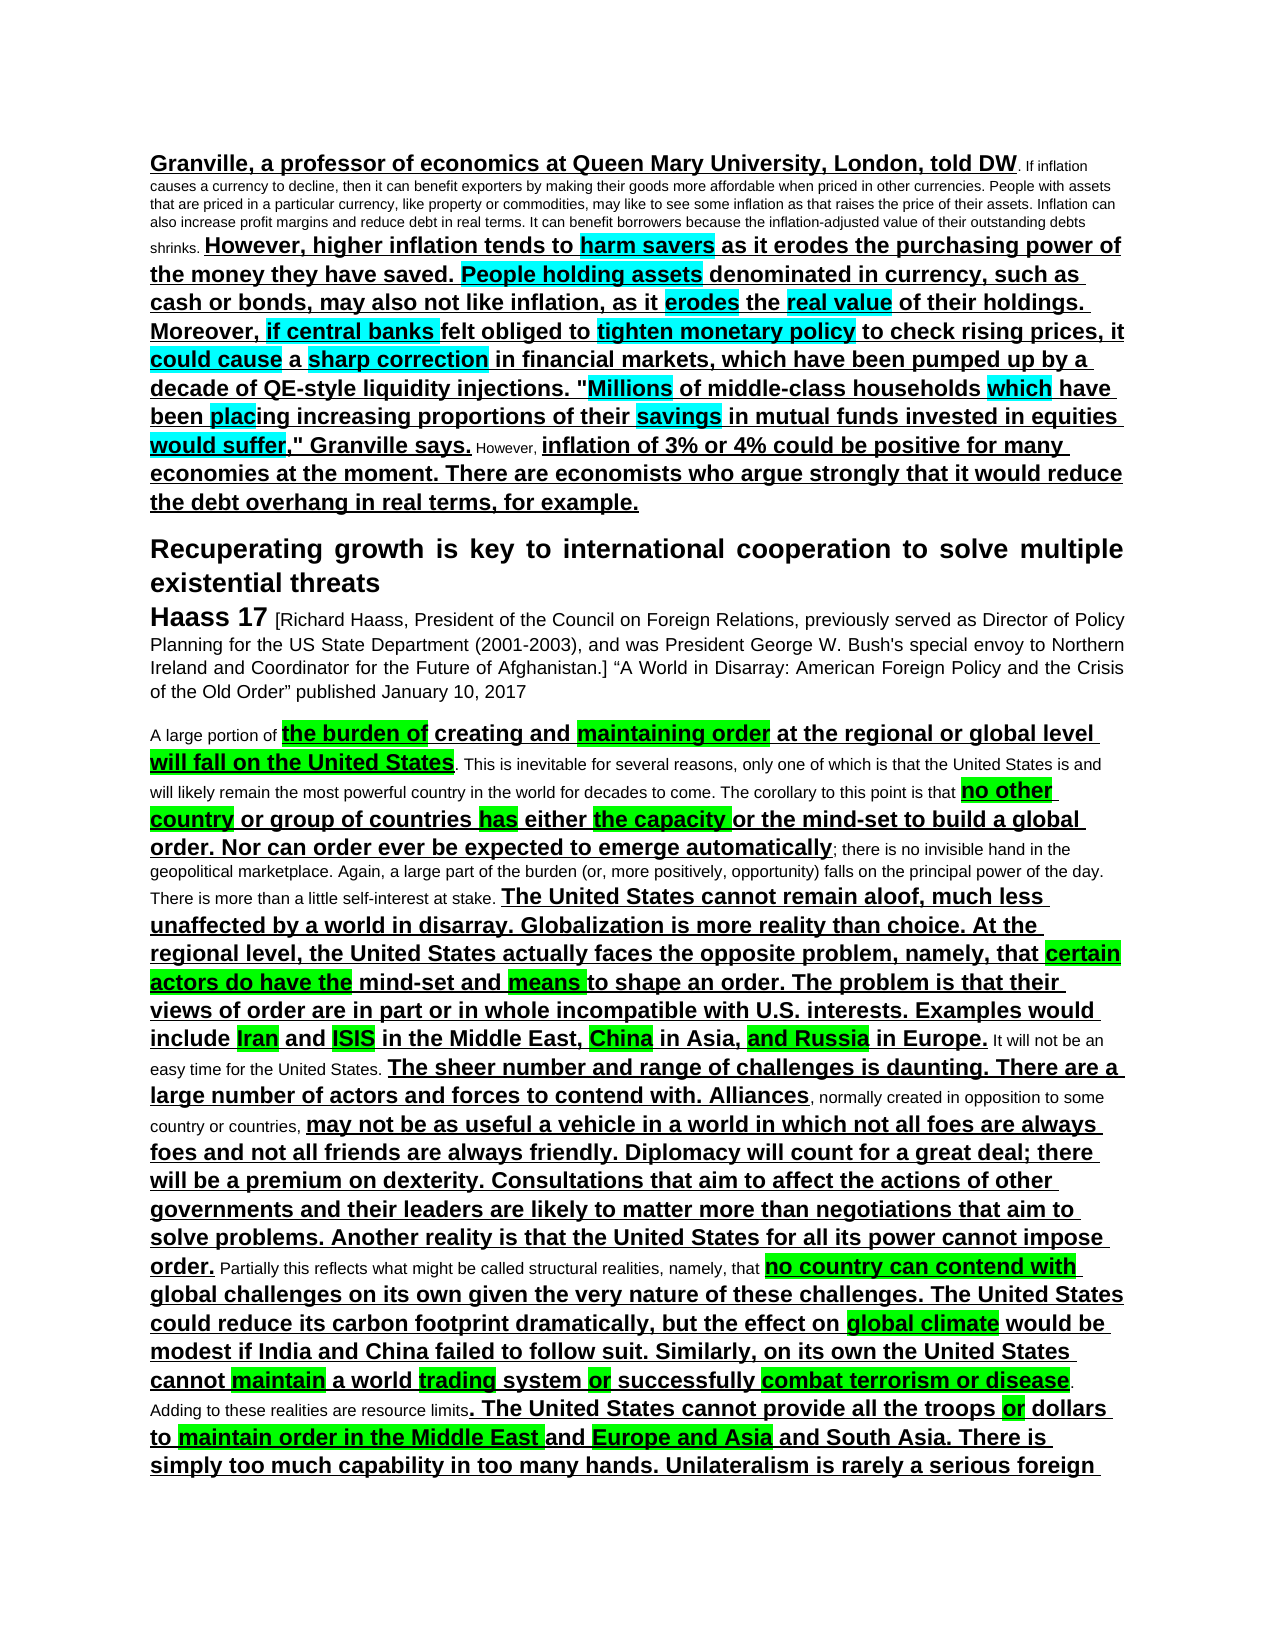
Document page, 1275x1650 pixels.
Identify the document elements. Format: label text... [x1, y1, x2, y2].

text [150, 720, 1125, 1478]
subtitle Recuperating growth is key to international cooperation to solve multiple existential threats [150, 533, 1125, 598]
text Haass 17 [Richard Haass, President of the Council on Foreign Relations, previously served as Director of Policy Planning for the US State Department (2001-2003), and was President George W. Bush's special envoy to Northern Ireland and Coordinator for the Future of Afghanistan.] “A World in Disarray: American Foreign Policy and the Crisis of the Old Order” published January 10, 2017 [150, 601, 1125, 702]
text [150, 150, 1125, 515]
